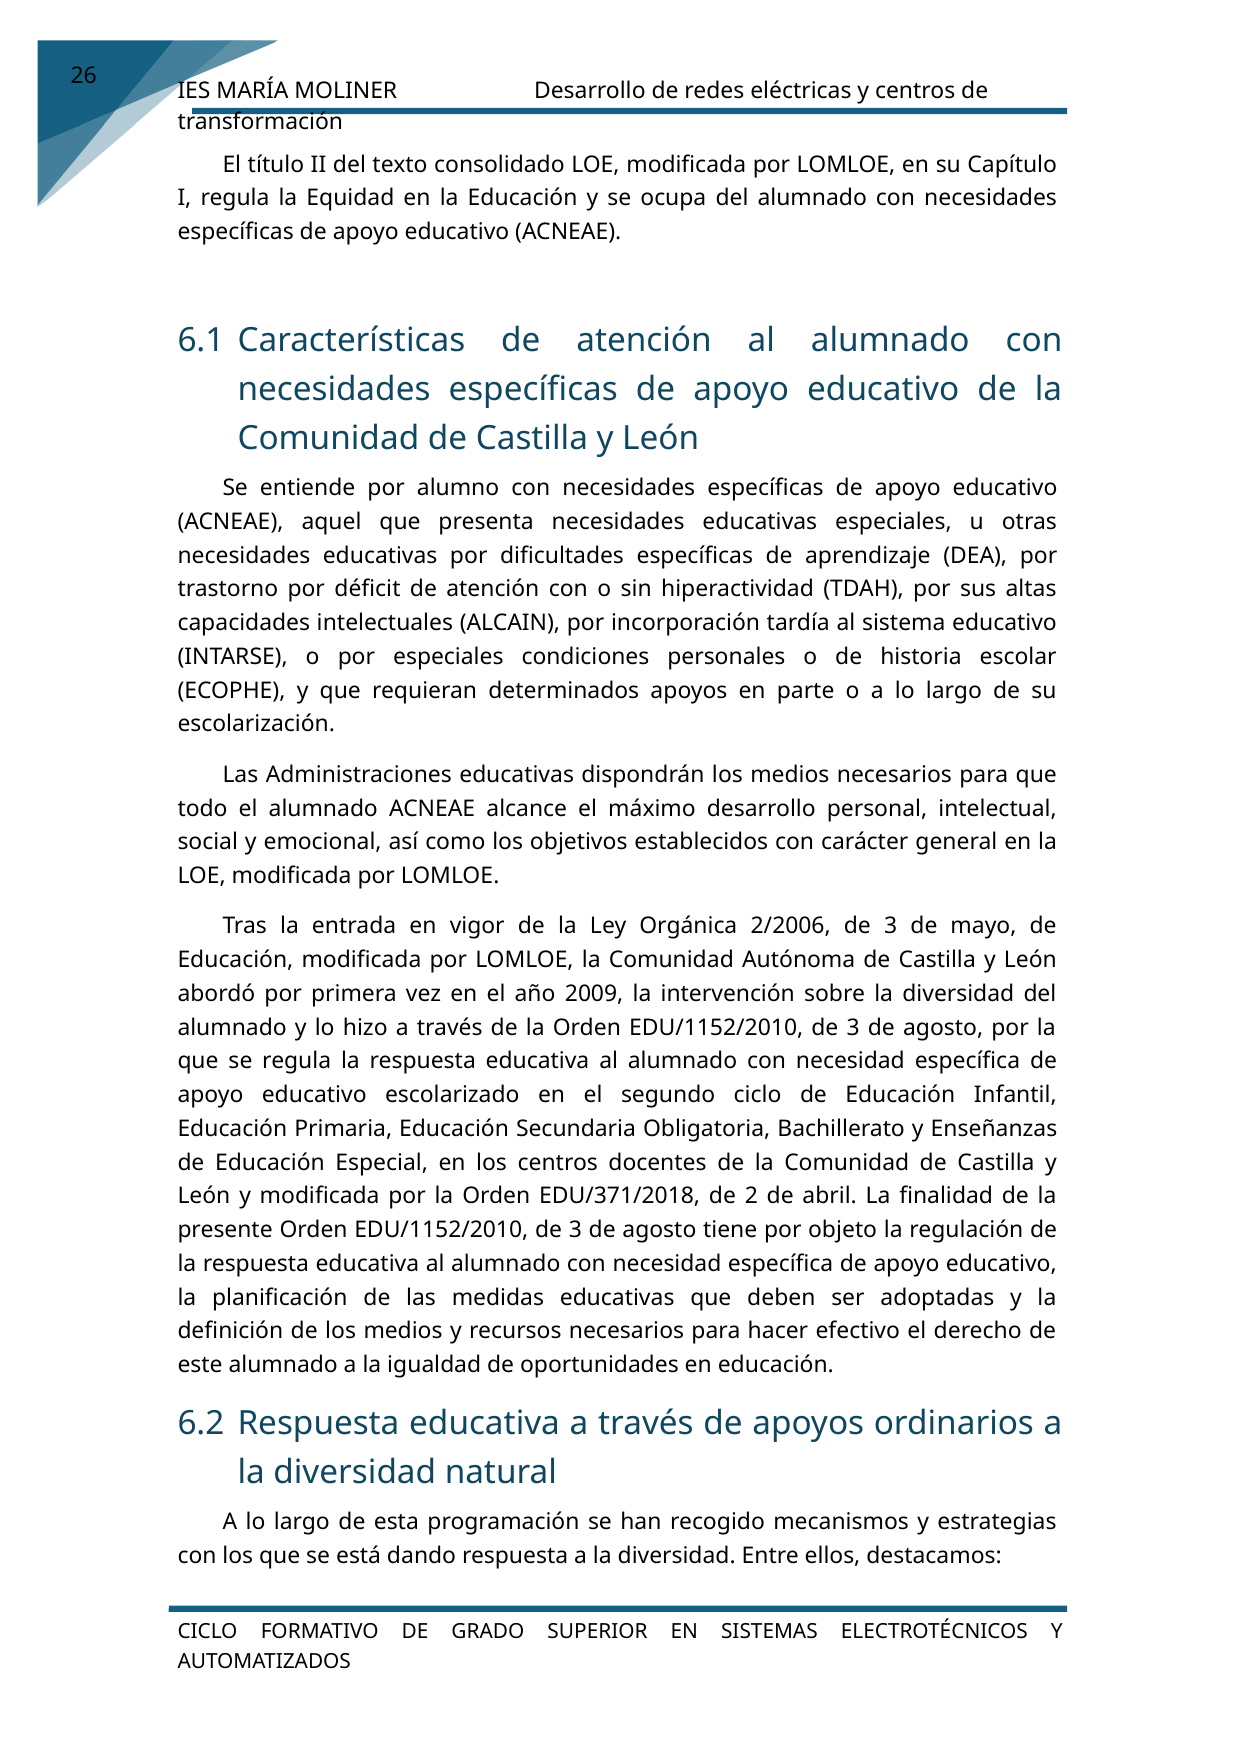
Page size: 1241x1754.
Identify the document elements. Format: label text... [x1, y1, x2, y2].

text Las Administraciones educativas dispondrán los medios necesarios para que todo el alumnado ACNEAE alcance el máximo desarrollo personal, intelectual, social y emocional, así como los objetivos establecidos con carácter general en la LOE, modificada por LOMLOE. [177, 758, 1058, 890]
subtitle Respuesta educativa a través de apoyos ordinarios a la diversidad natural [177, 1399, 1063, 1493]
text Tras la entrada en vigor de la Ley Orgánica 2/2006, de 3 de mayo, de Educación, modificada por LOMLOE, la Comunidad Autónoma de Castilla y León abordó por primera vez en el año 2009, la intervención sobre la diversidad del alumnado y lo hizo a través de la Orden EDU/1152/2010, de 3 de agosto, por la que se regula la respuesta educativa al alumnado con necesidad específica de apoyo educativo escolarizado en el segundo ciclo de Educación Infantil, Educación Primaria, Educación Secundaria Obligatoria, Bachillerato y Enseñanzas de Educación Especial, en los centros docentes de la Comunidad de Castilla y León y modificada por la Orden EDU/371/2018, de 2 de abril. La finalidad de la presente Orden EDU/1152/2010, de 3 de agosto tiene por objeto la regulación de la respuesta educativa al alumnado con necesidad específica de apoyo educativo, la planificación de las medidas educativas que deben ser adoptadas y la definición de los medios y recursos necesarios para hacer efectivo el derecho de este alumnado a la igualdad de oportunidades en educación. [177, 909, 1058, 1379]
subtitle Características de atención al alumnado con necesidades específicas de apoyo educativo de la Comunidad de Castilla y León [177, 316, 1063, 459]
text El título II del texto consolidado LOE, modificada por LOMLOE, en su Capítulo I, regula la Equidad en la Educación y se ocupa del alumnado con necesidades específicas de apoyo educativo (ACNEAE). [177, 148, 1058, 246]
picture [37, 40, 279, 209]
text A lo largo de esta programación se han recogido mecanismos y estrategias con los que se está dando respuesta a la diversidad. Entre ellos, destacamos: [177, 1505, 1058, 1570]
text Se entiende por alumno con necesidades específicas de apoyo educativo (ACNEAE), aquel que presenta necesidades educativas especiales, u otras necesidades educativas por dificultades específicas de aprendizaje (DEA), por trastorno por déficit de atención con o sin hiperactividad (TDAH), por sus altas capacidades intelectuales (ALCAIN), por incorporación tardía al sistema educativo (INTARSE), o por especiales condiciones personales o de historia escolar (ECOPHE), y que requieran determinados apoyos en parte o a lo largo de su escolarización. [177, 471, 1058, 739]
